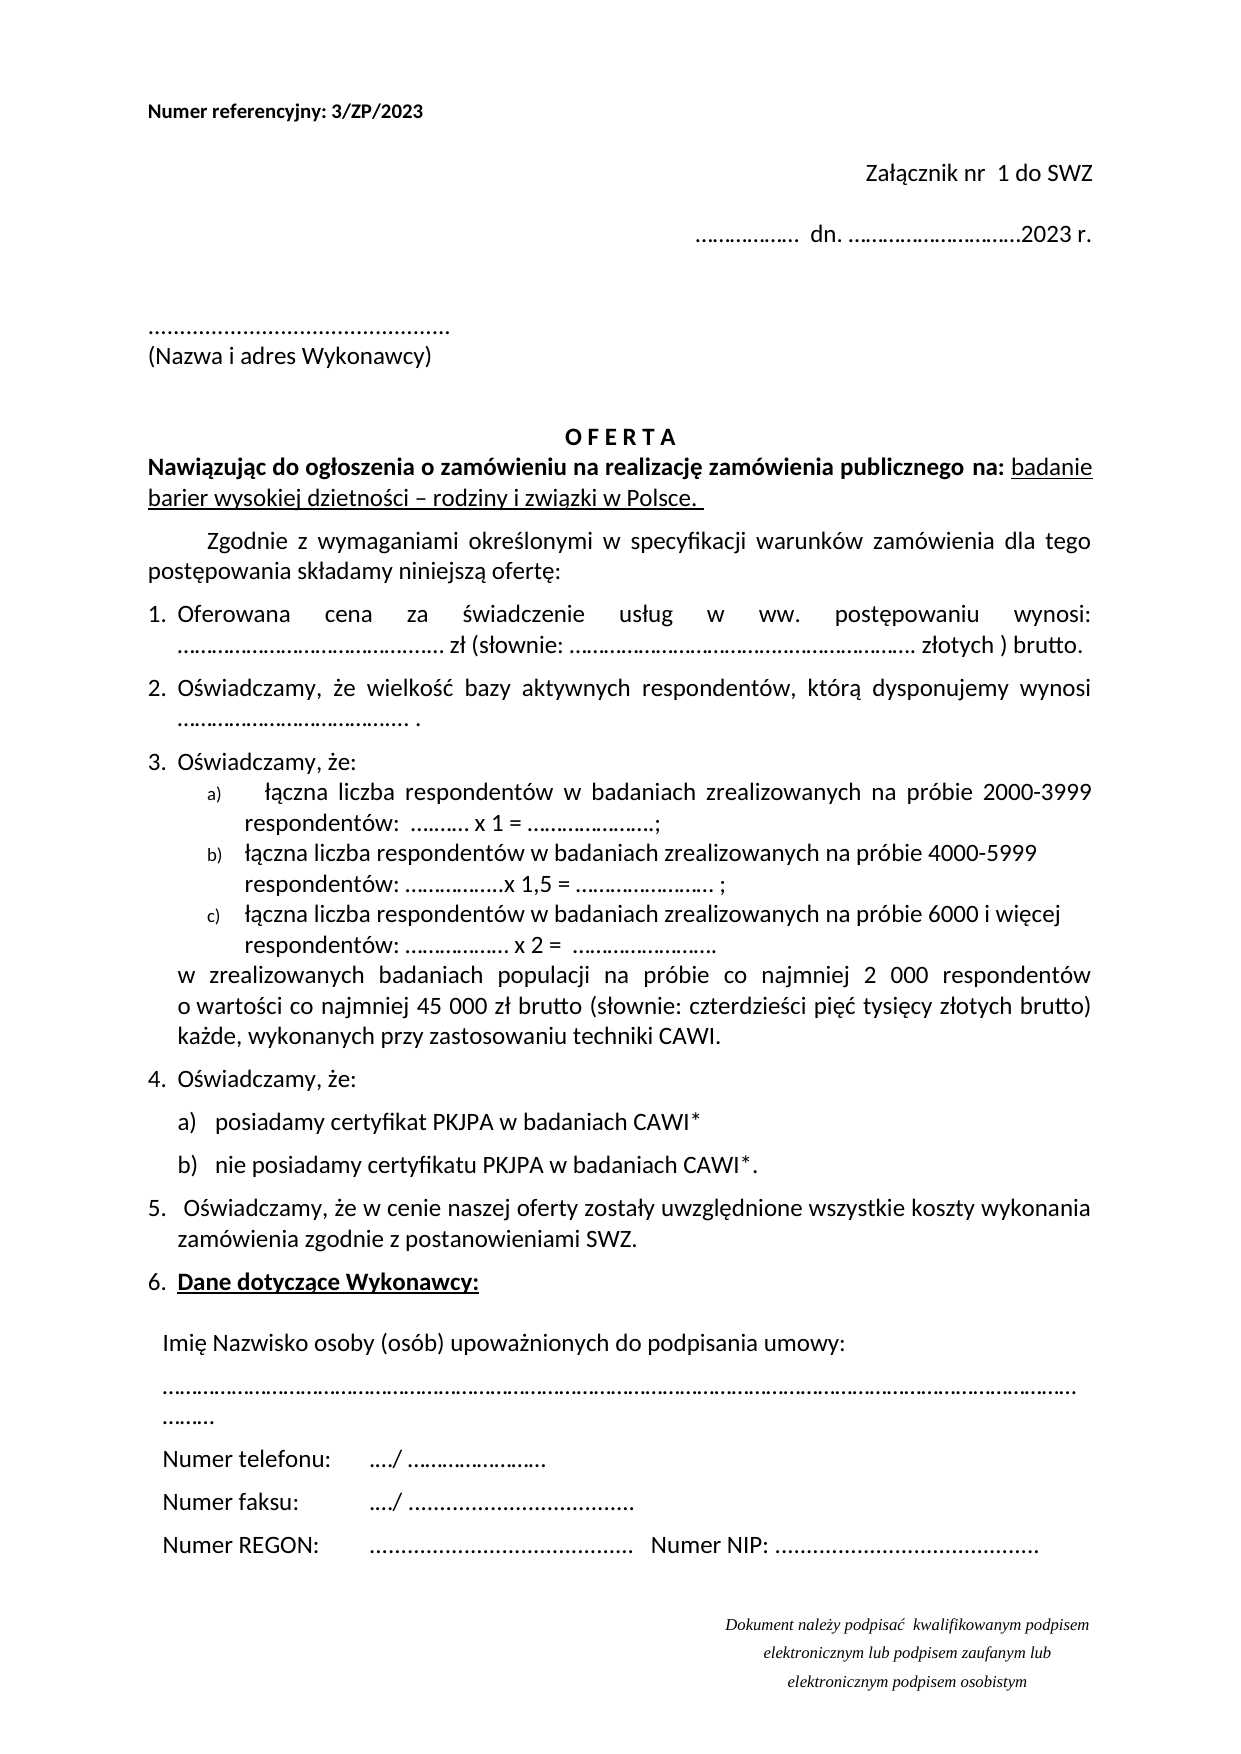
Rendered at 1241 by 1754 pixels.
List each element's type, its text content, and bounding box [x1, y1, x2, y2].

list nie posiadamy certyfikatu PKJPA w badaniach CAWI*. [177, 1149, 1092, 1180]
list łączna liczba respondentów w badaniach zrealizowanych na próbie 6000 i więcej respondentów: ……………… x 2 = ……………………. [207, 898, 1092, 959]
text Numer REGON: .......................................... Numer NIP: .......................................... [162, 1529, 1092, 1560]
text w zrealizowanych badaniach populacji na próbie co najmniej 2 000 respondentów o wartości co najmniej 45 000 zł brutto (słownie: czterdzieści pięć tysięcy złotych brutto) każde, wykonanych przy zastosowaniu techniki CAWI. [177, 959, 1092, 1051]
text Numer telefonu: .…/ …………………… [162, 1443, 1092, 1474]
text Załącznik nr 1 do SWZ [148, 157, 1092, 188]
text (Nazwa i adres Wykonawcy) [148, 340, 1092, 371]
text Nawiązując do ogłoszenia o zamówieniu na realizację zamówienia publicznego na: badanie barier wysokiej dzietności – rodziny i związki w Polsce. [148, 451, 1092, 512]
list Oświadczamy, że wielkość bazy aktywnych respondentów, którą dysponujemy wynosi ……………………………….... . [148, 672, 1092, 733]
list Oświadczamy, że: [148, 746, 1092, 776]
subtitle O F E R T A [148, 421, 1092, 451]
text …………………………………………………………………………………………………………………………………………………… [162, 1370, 1092, 1431]
list Oferowana cena za świadczenie usług w ww. postępowaniu wynosi: …………………………………....… zł (słownie: ………………………………..…………………. złotych ) brutto. [148, 598, 1092, 659]
text Numer faksu: .…/ .................................... [162, 1487, 1092, 1517]
text ……………… dn. …………………………2023 r. [590, 218, 1092, 249]
list Oświadczamy, że: [148, 1063, 1092, 1094]
list łączna liczba respondentów w badaniach zrealizowanych na próbie 2000-3999 respondentów: ….…… x 1 = ………………….; [207, 776, 1092, 837]
list Oświadczamy, że w cenie naszej oferty zostały uwzględnione wszystkie koszty wykonania zamówienia zgodnie z postanowieniami SWZ. [148, 1192, 1092, 1253]
list łączna liczba respondentów w badaniach zrealizowanych na próbie 4000-5999 respondentów: ……………..x 1,5 = …………………… ; [207, 837, 1092, 898]
list posiadamy certyfikat PKJPA w badaniach CAWI* [177, 1106, 1092, 1137]
text ................................................ [148, 310, 1092, 340]
text Zgodnie z wymaganiami określonymi w specyfikacji warunków zamówienia dla tego postępowania składamy niniejszą ofertę: [148, 525, 1092, 586]
text Imię Nazwisko osoby (osób) upoważnionych do podpisania umowy: [162, 1327, 1092, 1357]
list Dane dotyczące Wykonawcy: [148, 1266, 1092, 1296]
